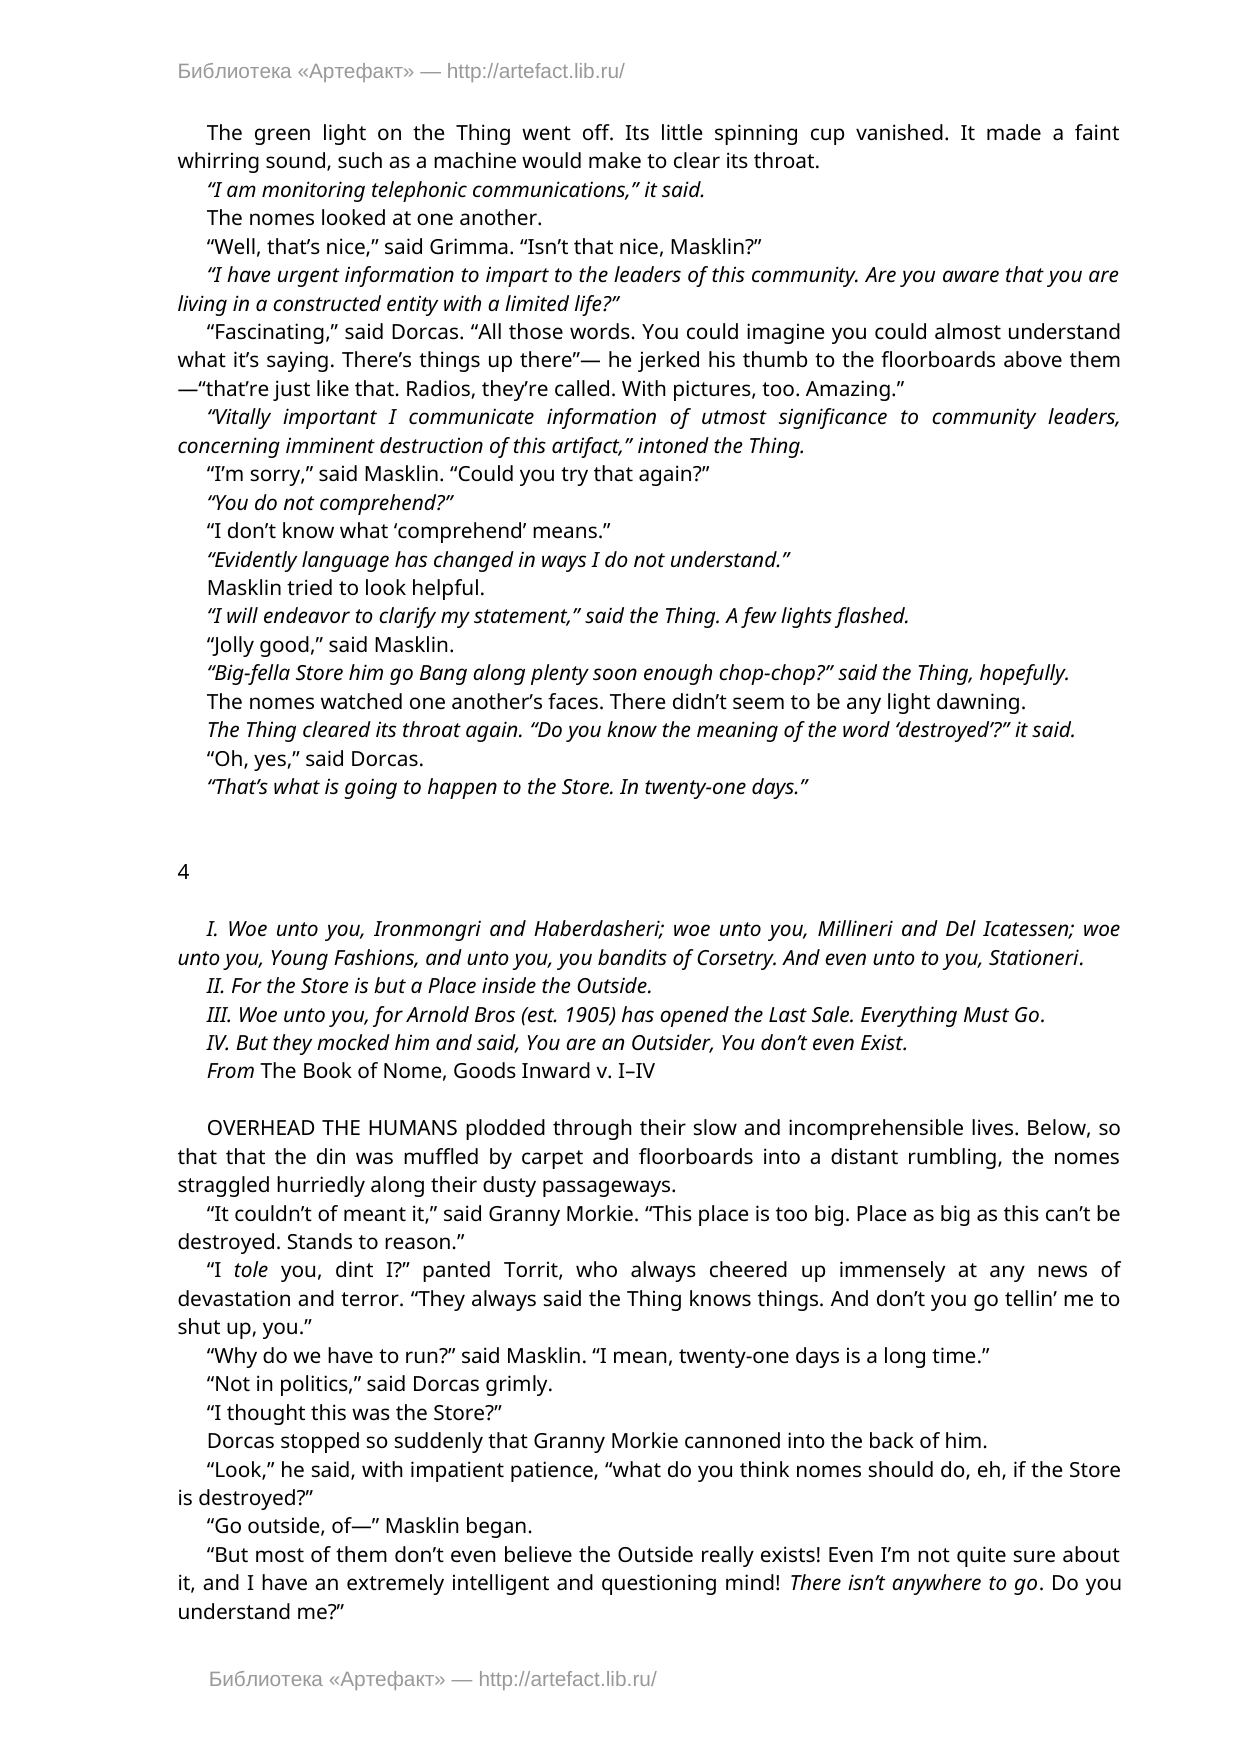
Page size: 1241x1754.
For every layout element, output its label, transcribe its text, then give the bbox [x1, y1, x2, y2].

text “But most of them don’t even believe the Outside really exists! Even I’m not quite sure about it, and I have an extremely intelligent and questioning mind! There isn’t anywhere to go. Do you understand me?” [177, 1540, 1122, 1625]
text Dorcas stopped so suddenly that Granny Morkie cannoned into the back of him. [177, 1426, 1122, 1455]
text The nomes watched one another’s faces. There didn’t seem to be any light dawning. [177, 687, 1122, 715]
text “Oh, yes,” said Dorcas. [177, 744, 1122, 772]
text “Vitally important I communicate information of utmost significance to community leaders, concerning imminent destruction of this artifact,” intoned the Thing. [177, 402, 1122, 459]
text “Evidently language has changed in ways I do not understand.” [177, 545, 1122, 573]
text “I will endeavor to clarify my statement,” said the Thing. A few lights flashed. [177, 602, 1122, 630]
text “Why do we have to run?” said Masklin. “I mean, twenty-one days is a long time.” [177, 1341, 1122, 1369]
text I. Woe unto you, Ironmongri and Haberdasheri; woe unto you, Millineri and Del Icatessen; woe unto you, Young Fashions, and unto you, you bandits of Corsetry. And even unto to you, Stationeri. [177, 914, 1122, 971]
text “I am monitoring telephonic communications,” it said. [177, 175, 1122, 203]
text “You do not comprehend?” [177, 488, 1122, 516]
text From The Book of Nome, Goods Inward v. I–IV [177, 1057, 1122, 1085]
text “Well, that’s nice,” said Grimma. “Isn’t that nice, Masklin?” [177, 232, 1122, 260]
text “I thought this was the Store?” [177, 1398, 1122, 1426]
text “Not in politics,” said Dorcas grimly. [177, 1369, 1122, 1398]
text “It couldn’t of meant it,” said Granny Morkie. “This place is too big. Place as big as this can’t be destroyed. Stands to reason.” [177, 1199, 1122, 1256]
text “I’m sorry,” said Masklin. “Could you try that again?” [177, 459, 1122, 488]
text “Fascinating,” said Dorcas. “All those words. You could imagine you could almost understand what it’s saying. There’s things up there”— he jerked his thumb to the floorboards above them—“that’re just like that. Radios, they’re called. With pictures, too. Amazing.” [177, 317, 1122, 402]
subtitle 4 [177, 857, 1122, 886]
text “I tole you, dint I?” panted Torrit, who always cheered up immensely at any news of devastation and terror. “They always said the Thing knows things. And don’t you go tellin’ me to shut up, you.” [177, 1256, 1122, 1341]
text III. Woe unto you, for Arnold Bros (est. 1905) has opened the Last Sale. Everything Must Go. [177, 1000, 1122, 1028]
text “Look,” he said, with impatient patience, “what do you think nomes should do, eh, if the Store is destroyed?” [177, 1455, 1122, 1512]
text “I don’t know what ‘comprehend’ means.” [177, 516, 1122, 545]
text “Jolly good,” said Masklin. [177, 630, 1122, 658]
text II. For the Store is but a Place inside the Outside. [177, 971, 1122, 1000]
text “That’s what is going to happen to the Store. In twenty-one days.” [177, 772, 1122, 801]
text The green light on the Thing went off. Its little spinning cup vanished. It made a faint whirring sound, such as a machine would make to clear its throat. [177, 118, 1122, 175]
text OVERHEAD THE HUMANS plodded through their slow and incomprehensible lives. Below, so that that the din was muffled by carpet and floorboards into a distant rumbling, the nomes straggled hurriedly along their dusty passageways. [177, 1113, 1122, 1199]
text “I have urgent information to impart to the leaders of this community. Are you aware that you are living in a constructed entity with a limited life?” [177, 260, 1122, 317]
text “Big-fella Store him go Bang along plenty soon enough chop-chop?” said the Thing, hopefully. [177, 658, 1122, 687]
text “Go outside, of—” Masklin began. [177, 1512, 1122, 1540]
text The nomes looked at one another. [177, 203, 1122, 232]
text The Thing cleared its throat again. “Do you know the meaning of the word ‘destroyed’?” it said. [177, 715, 1122, 744]
text IV. But they mocked him and said, You are an Outsider, You don’t even Exist. [177, 1028, 1122, 1057]
text Masklin tried to look helpful. [177, 573, 1122, 602]
